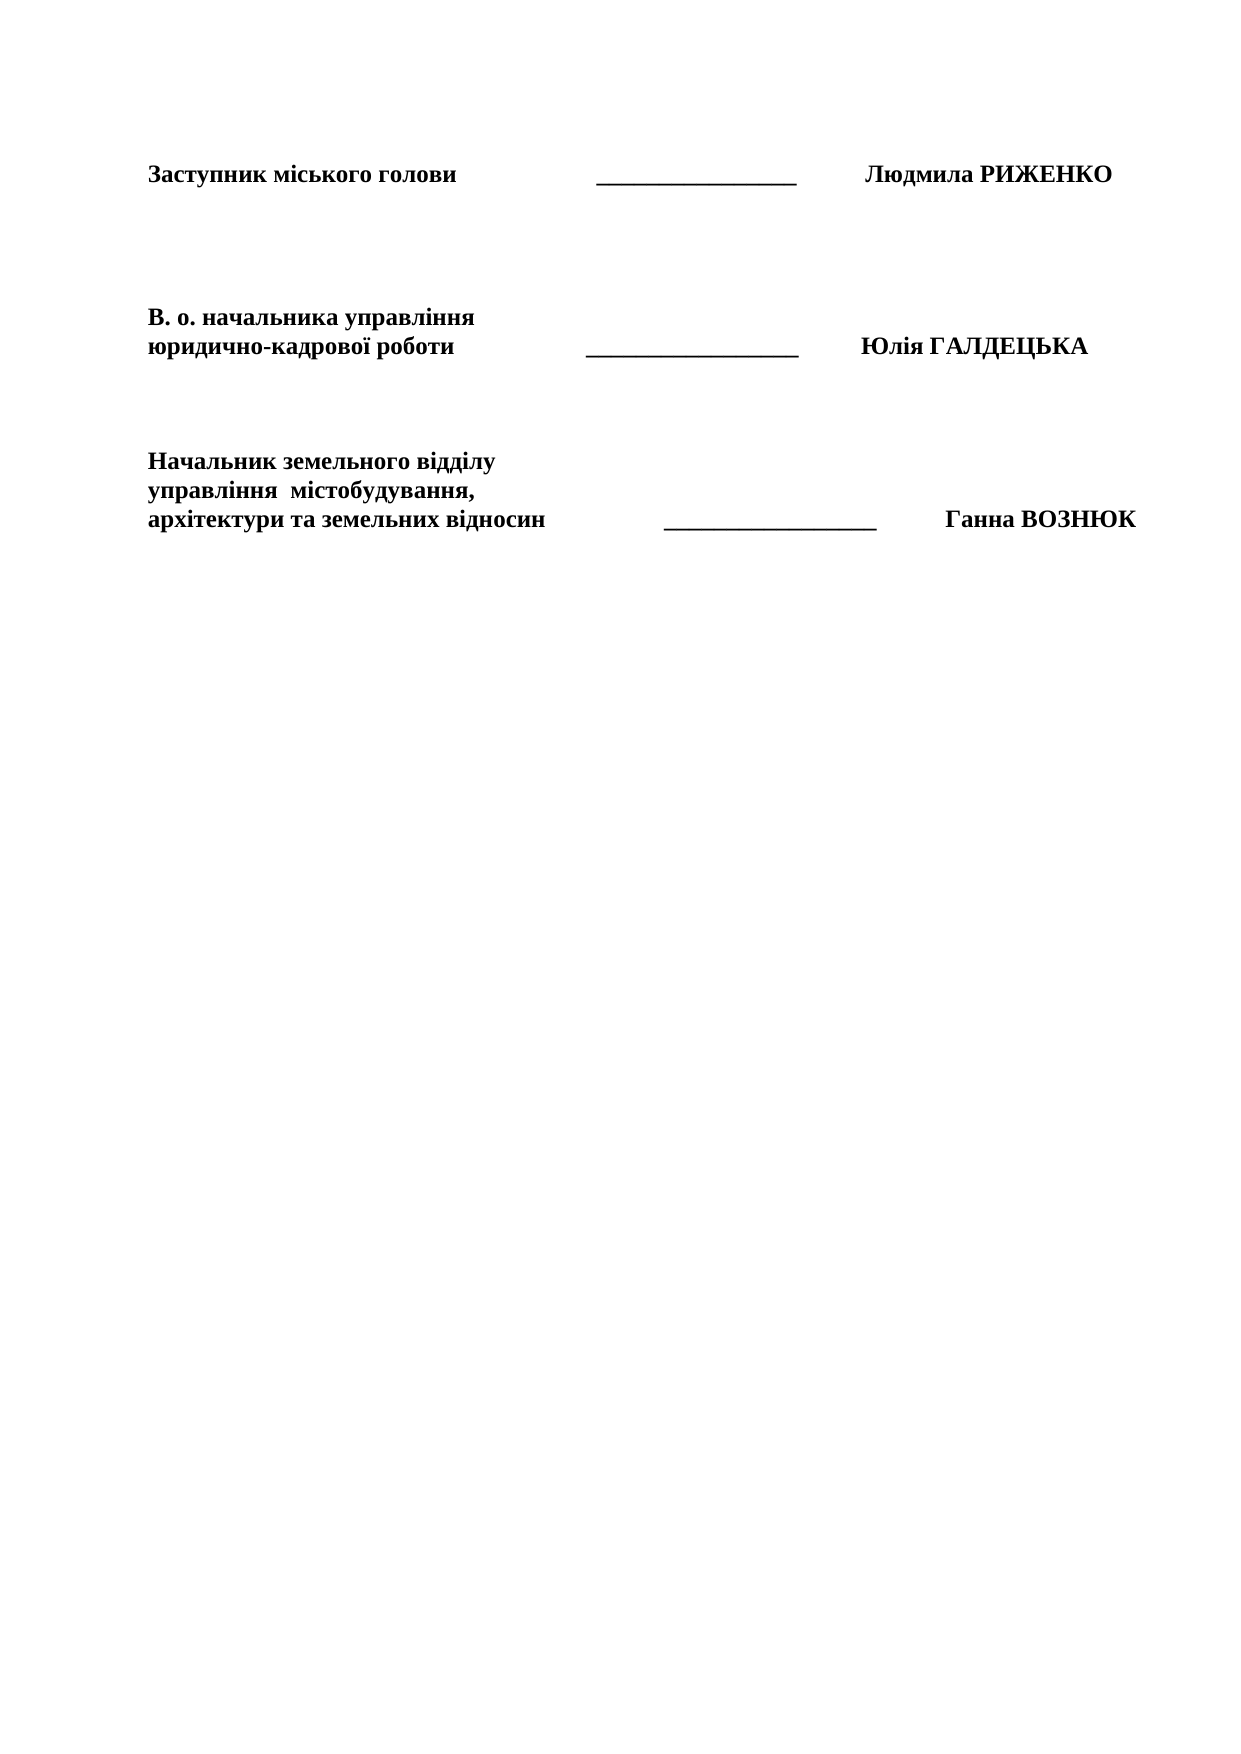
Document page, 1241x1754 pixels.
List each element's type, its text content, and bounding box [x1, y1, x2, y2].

text Заступник міського голови ________________ Людмила РИЖЕНКО [148, 159, 1152, 188]
text юридично-кадрової роботи _________________ Юлія ГАЛДЕЦЬКА [148, 331, 1152, 360]
text Начальник земельного відділу [148, 446, 1152, 475]
text управління містобудування, [148, 475, 1152, 504]
text В. о. начальника управління [148, 274, 1152, 331]
text архітектури та земельних відносин _________________ Ганна ВОЗНЮК [148, 504, 1152, 533]
